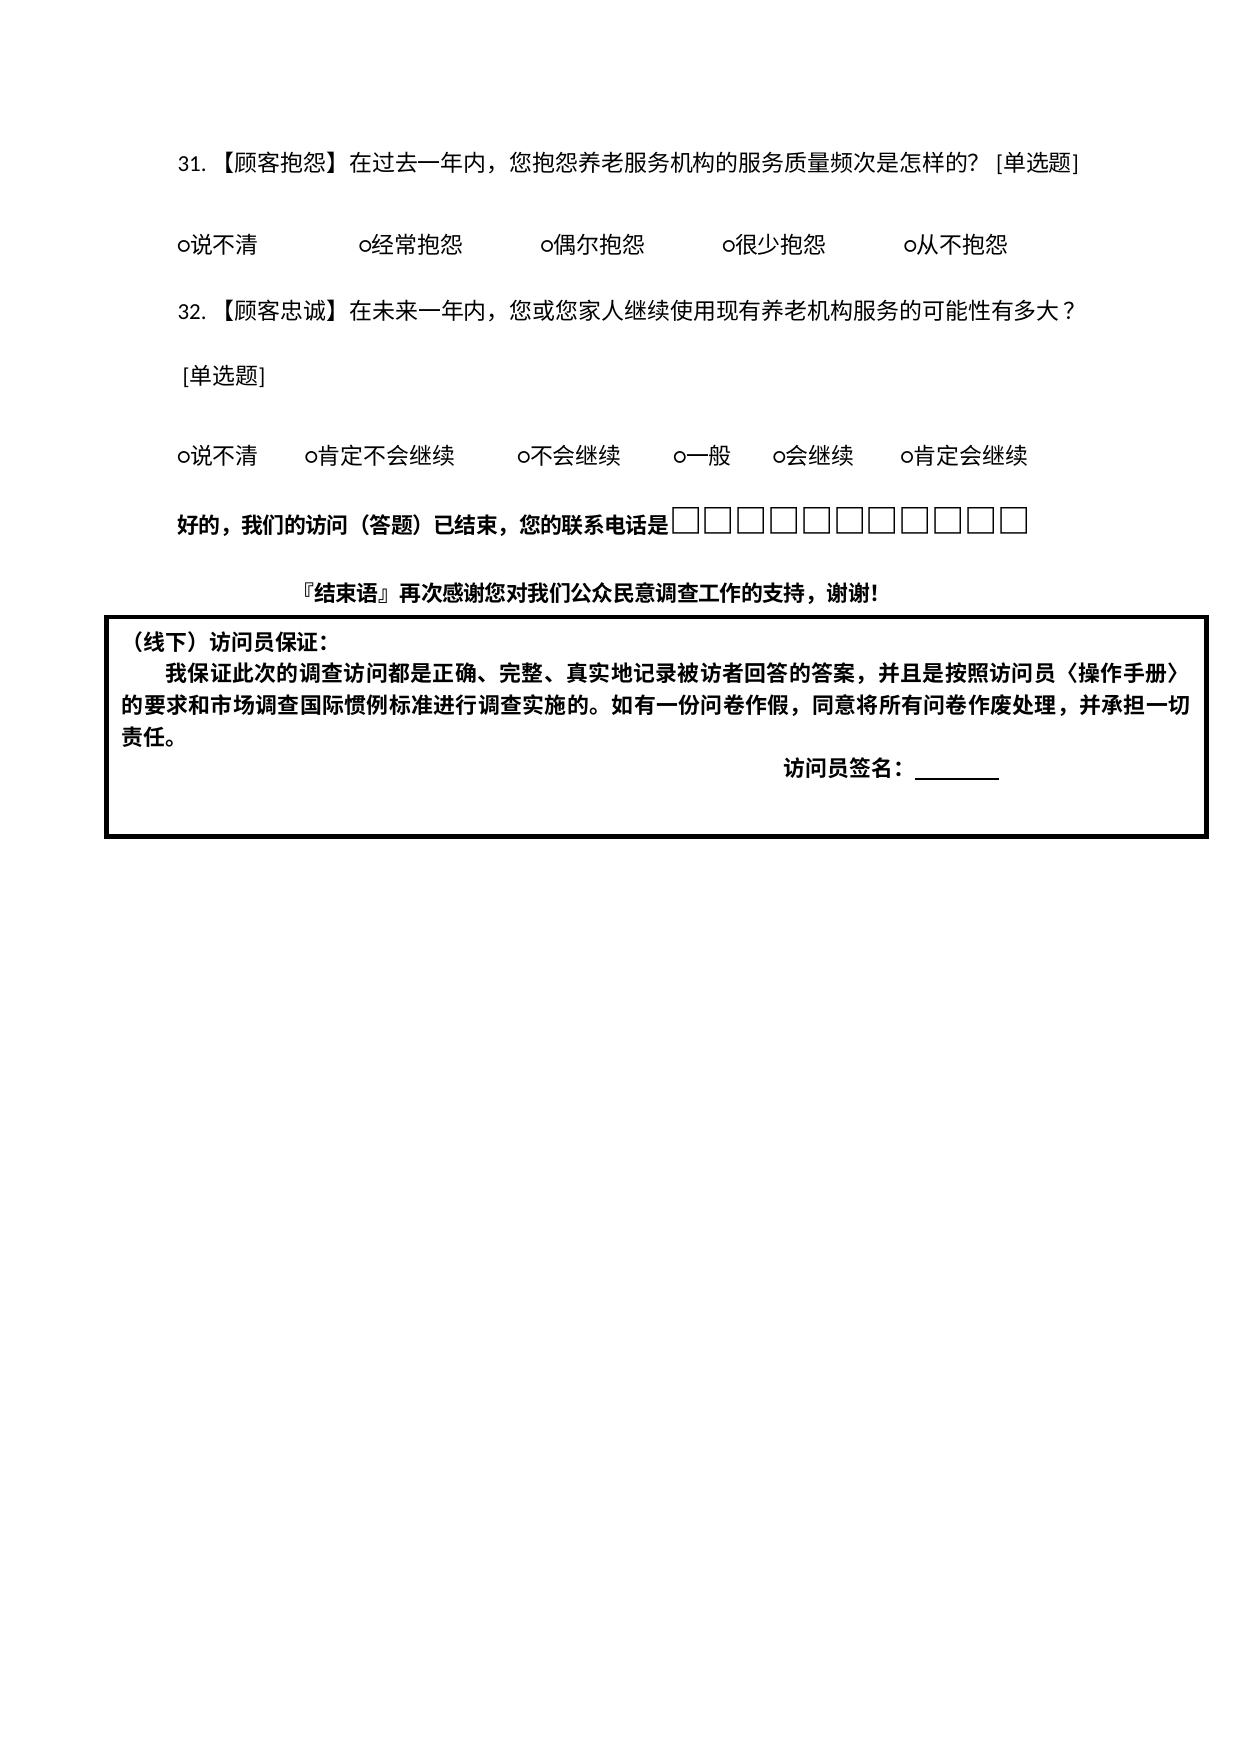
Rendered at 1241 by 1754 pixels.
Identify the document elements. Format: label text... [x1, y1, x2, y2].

table_header ○不会继续 [506, 407, 662, 487]
table_header ○很少抱怨 [712, 196, 892, 276]
table_header ○肯定不会继续 [294, 407, 506, 487]
table_header ○偶尔抱怨 [530, 196, 710, 276]
text 31. 【顾客抱怨】在过去一年内，您抱怨养老服务机构的服务质量频次是怎样的？ [单选题] [177, 129, 1175, 194]
text 32. 【顾客忠诚】在未来一年内，您或您家人继续使用现有养老机构服务的可能性有多大？ [单选题] [177, 277, 1063, 407]
table_header ○经常抱怨 [348, 196, 529, 276]
table_header ○说不清 [166, 407, 294, 487]
table_header ○肯定会继续 [889, 407, 1074, 487]
table_header ○一般 [662, 407, 762, 487]
text 『结束语』再次感谢您对我们公众民意调查工作的支持，谢谢！ [177, 576, 1063, 608]
table_header ○说不清 [167, 196, 347, 276]
table_header ○从不抱怨 [893, 196, 1074, 276]
text 好的，我们的访问（答题）已结束，您的联系电话是□□□□□□□□□□□ [177, 487, 1063, 552]
table_header ○会继续 [762, 407, 889, 487]
